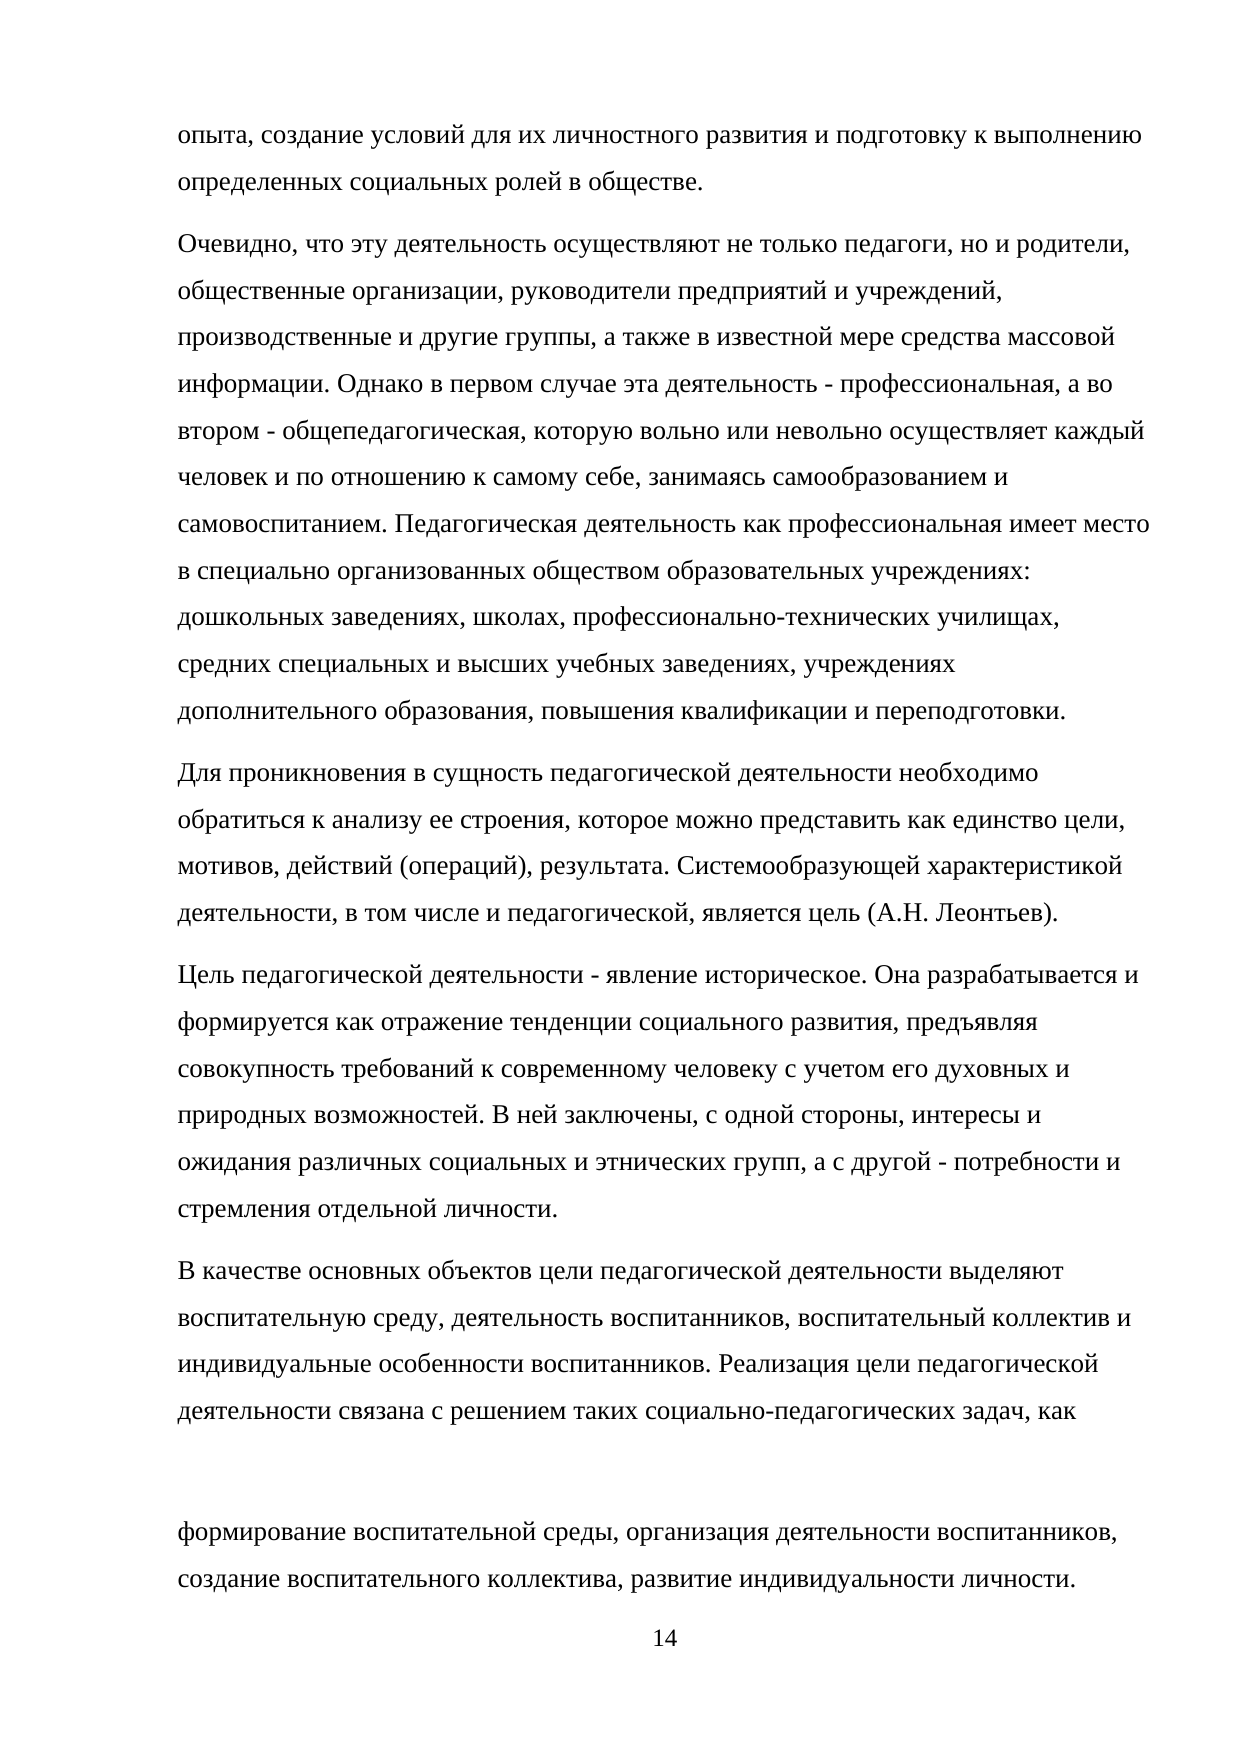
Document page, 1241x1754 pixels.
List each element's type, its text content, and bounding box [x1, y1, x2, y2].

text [177, 118, 1152, 196]
text В качестве основных объектов цели педагогической деятельности выделяют воспитательную среду, деятельность воспитанников, воспитательный коллектив и индивидуальные особенности воспитанников. Реализация цели педагогической деятельности связана с решением таких социально-педагогических задач, как [177, 1254, 1152, 1425]
text Очевидно, что эту деятельность осуществляют не только педагоги, но и родители, общественные организации, руководители предприятий и учреждений, производственные и другие группы, а также в известной мере средства массовой информации. Однако в первом случае эта деятельность - профессиональная, а во втором - общепедагогическая, которую вольно или невольно осуществляет каждый человек и по отношению к самому себе, занимаясь самообразованием и самовоспитанием. Педагогическая деятельность как профессиональная имеет место в специально организованных обществом образовательных учреждениях: дошкольных заведениях, школах, профессионально-технических училищах, средних специальных и высших учебных заведениях, учреждениях дополнительного образования, повышения квалификации и переподготовки. [177, 227, 1152, 725]
text Цель педагогической деятельности - явление историческое. Она разрабатывается и формируется как отражение тенденции социального развития, предъявляя совокупность требований к современному человеку с учетом его духовных и природных возможностей. В ней заключены, с одной стороны, интересы и ожидания различных социальных и этнических групп, а с другой - потребности и стремления отдельной личности. [177, 958, 1152, 1223]
text формирование воспитательной среды, организация деятельности воспитанников, создание воспитательного коллектива, развитие индивидуальности личности. [177, 1515, 1152, 1593]
text Для проникновения в сущность педагогической деятельности необходимо обратиться к анализу ее строения, которое можно представить как единство цели, мотивов, действий (операций), результата. Системообразующей характеристикой деятельности, в том числе и педагогической, является цель (А.Н. Леонтьев). [177, 756, 1152, 927]
